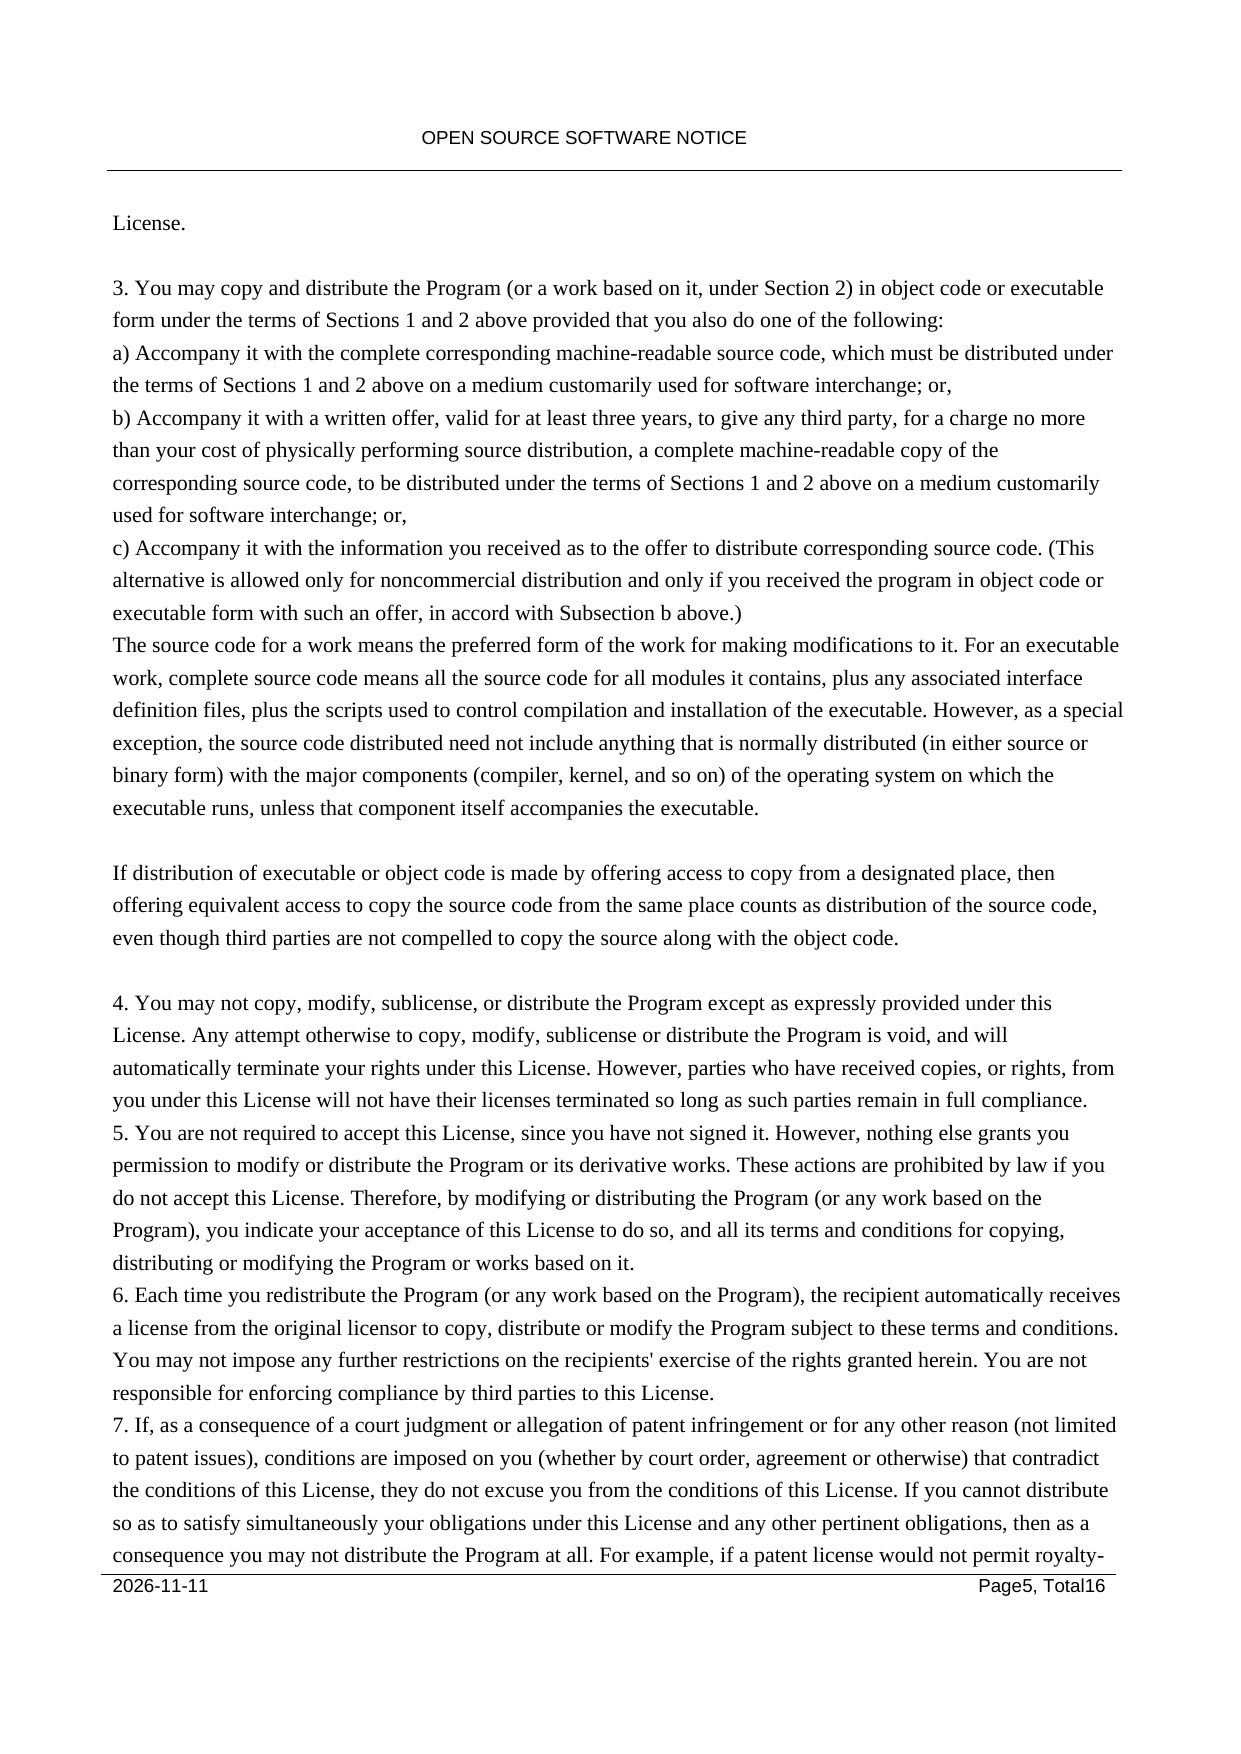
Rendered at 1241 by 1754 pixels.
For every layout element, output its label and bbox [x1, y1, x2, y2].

text [112, 206, 1128, 1571]
